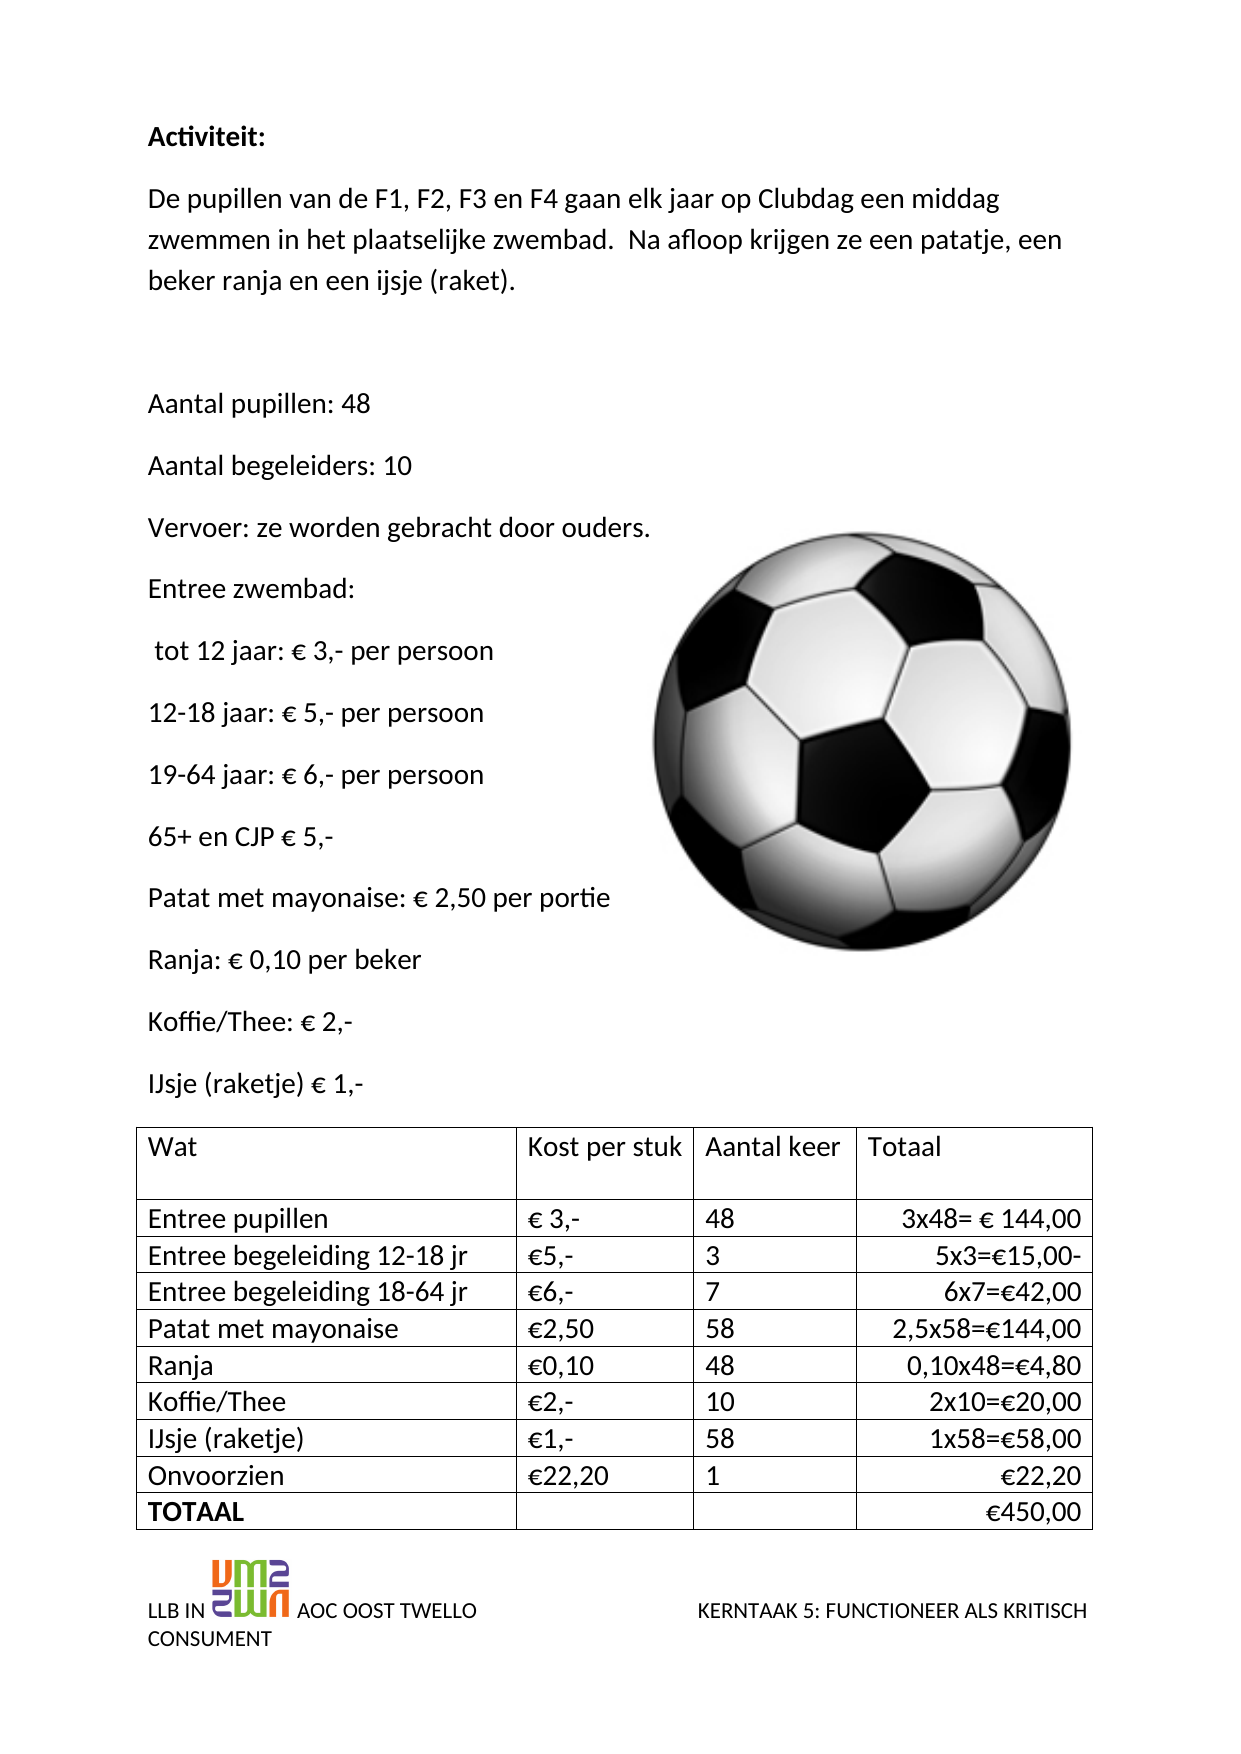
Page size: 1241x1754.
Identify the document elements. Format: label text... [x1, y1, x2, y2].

table_cell 1x58=€58,00 [857, 1420, 1092, 1456]
table_cell €5,- [517, 1237, 693, 1272]
table_cell 1 [694, 1457, 856, 1492]
text 12-18 jaar: € 5,- per persoon [148, 694, 1092, 730]
table_cell 7 [694, 1273, 856, 1309]
table_cell 6x7=€42,00 [857, 1273, 1092, 1309]
table_cell 5x3=€15,00- [857, 1237, 1092, 1272]
text 19-64 jaar: € 6,- per persoon [148, 756, 1092, 792]
table_cell Ranja [137, 1347, 516, 1382]
table_cell 58 [694, 1420, 856, 1456]
table_cell 2,5x58=€144,00 [857, 1310, 1092, 1346]
table_header Wat [137, 1128, 516, 1199]
picture [210, 1559, 292, 1619]
table_cell 2x10=€20,00 [857, 1383, 1092, 1419]
text Entree zwembad: [148, 571, 1092, 606]
table_cell €22,20 [517, 1457, 693, 1492]
table_cell Onvoorzien [137, 1457, 516, 1492]
table_cell 58 [694, 1310, 856, 1346]
text De pupillen van de F1, F2, F3 en F4 gaan elk jaar op Clubdag een middag zwemmen in het plaatselijke zwembad. Na afloop krijgen ze een patatje, een beker ranja en een ijsje (raket). [148, 180, 1092, 297]
table_cell €2,- [517, 1383, 693, 1419]
text 65+ en CJP € 5,- [148, 818, 1092, 853]
table_header Aantal keer [694, 1128, 856, 1199]
table_cell €6,- [517, 1273, 693, 1309]
table_cell Patat met mayonaise [137, 1310, 516, 1346]
table_cell 3 [694, 1237, 856, 1272]
table_cell [517, 1493, 693, 1529]
table_cell €2,50 [517, 1310, 693, 1346]
table_cell IJsje (raketje) [137, 1420, 516, 1456]
text Aantal pupillen: 48 [148, 385, 1092, 421]
table_header Kost per stuk [517, 1128, 693, 1199]
table_cell €450,00 [857, 1493, 1092, 1529]
text Patat met mayonaise: € 2,50 per portie [148, 879, 1092, 915]
table_cell € 3,- [517, 1200, 693, 1236]
table_cell €0,10 [517, 1347, 693, 1382]
text tot 12 jaar: € 3,- per persoon [148, 632, 1092, 668]
table_cell €1,- [517, 1420, 693, 1456]
table_cell TOTAAL [137, 1493, 516, 1529]
table_cell Entree pupillen [137, 1200, 516, 1236]
table_cell €22,20 [857, 1457, 1092, 1492]
table_cell 10 [694, 1383, 856, 1419]
table_cell 48 [694, 1347, 856, 1382]
table_cell Entree begeleiding 18-64 jr [137, 1273, 516, 1309]
table_cell [694, 1493, 856, 1529]
table_cell 0,10x48=€4,80 [857, 1347, 1092, 1382]
table_header Totaal [857, 1128, 1092, 1199]
picture [542, 528, 1182, 956]
text Ranja: € 0,10 per beker [148, 941, 1092, 977]
text Vervoer: ze worden gebracht door ouders. [148, 509, 1092, 544]
table_cell Koffie/Thee [137, 1383, 516, 1419]
text Aantal begeleiders: 10 [148, 447, 1092, 483]
text IJsje (raketje) € 1,- [148, 1065, 1092, 1100]
table_cell Entree begeleiding 12-18 jr [137, 1237, 516, 1272]
table_cell 3x48= € 144,00 [857, 1200, 1092, 1236]
table_cell 48 [694, 1200, 856, 1236]
text Koffie/Thee: € 2,- [148, 1003, 1092, 1039]
text Activiteit: [148, 118, 1092, 154]
